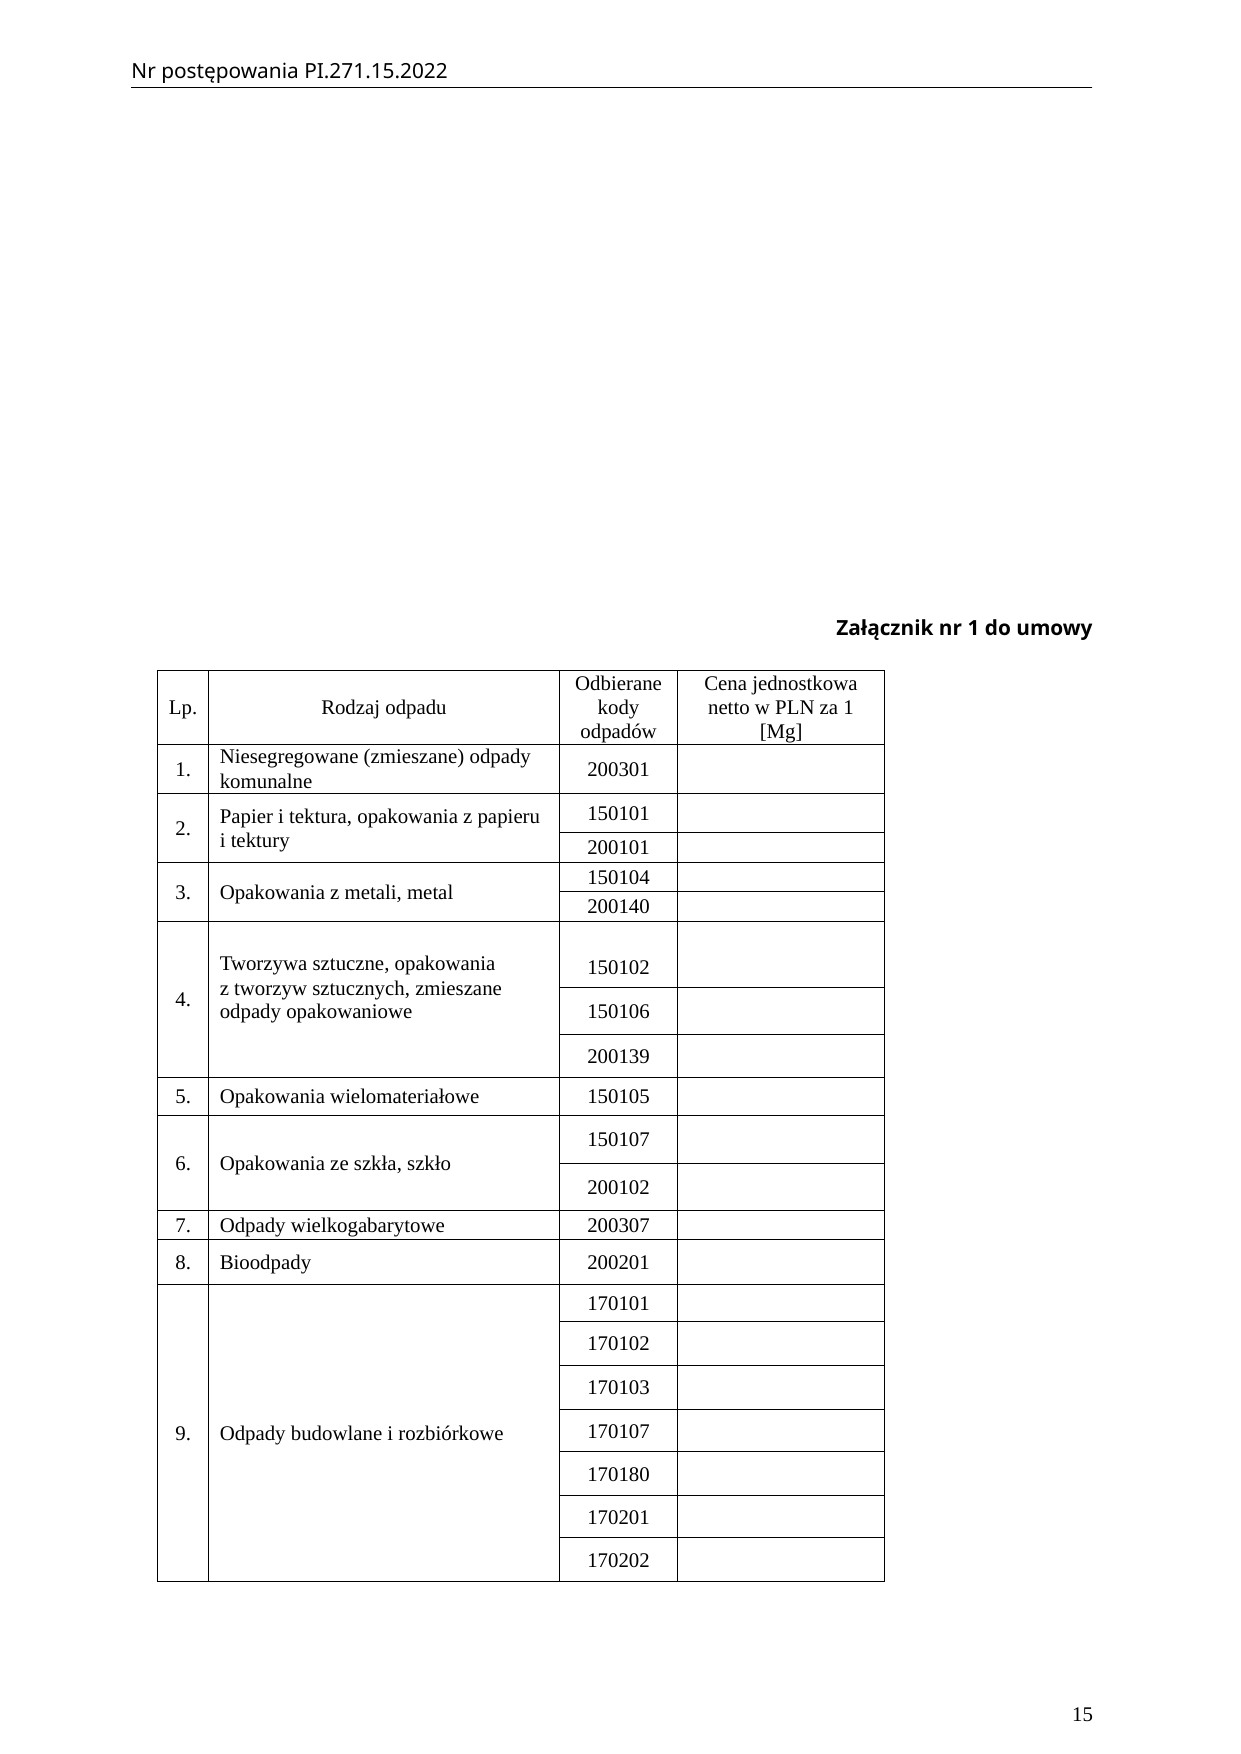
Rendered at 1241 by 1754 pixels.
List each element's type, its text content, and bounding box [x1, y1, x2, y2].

table_cell 170180 [560, 1452, 677, 1495]
table_cell 200307 [560, 1211, 677, 1239]
table_cell Opakowania ze szkła, szkło [209, 1116, 559, 1210]
table_cell Opakowania z metali, metal [209, 863, 559, 921]
table_cell [678, 1410, 884, 1451]
table_cell Opakowania wielomateriałowe [209, 1078, 559, 1115]
table_cell 9. [158, 1285, 208, 1581]
table_header Odbierane kody odpadów [560, 671, 677, 743]
table_cell 200102 [560, 1164, 677, 1210]
table_cell [678, 1366, 884, 1409]
table_cell 150104 [560, 863, 677, 891]
table_cell 3. [158, 863, 208, 921]
table_cell 200139 [560, 1035, 677, 1077]
table_cell Niesegregowane (zmieszane) odpady komunalne [209, 745, 559, 793]
table_cell [678, 1164, 884, 1210]
table_cell 200301 [560, 745, 677, 793]
table_cell [678, 1211, 884, 1239]
table_cell [678, 1116, 884, 1163]
table_cell Odpady wielkogabarytowe [209, 1211, 559, 1239]
table_cell 6. [158, 1116, 208, 1210]
table_cell Tworzywa sztuczne, opakowania z tworzyw sztucznych, zmieszane odpady opakowaniowe [209, 922, 559, 1077]
table_header Rodzaj odpadu [209, 671, 559, 743]
table_cell Papier i tektura, opakowania z papieru i tektury [209, 794, 559, 862]
table_cell 200101 [560, 833, 677, 862]
table_cell 5. [158, 1078, 208, 1115]
table_cell [678, 1322, 884, 1365]
table_cell [678, 1078, 884, 1115]
table_cell Bioodpady [209, 1240, 559, 1284]
table_cell 200140 [560, 892, 677, 921]
table_header Cena jednostkowa netto w PLN za 1 [Mg] [678, 671, 884, 743]
table_cell [678, 922, 884, 987]
table_cell 170201 [560, 1496, 677, 1537]
table_cell 150107 [560, 1116, 677, 1163]
table_cell 150105 [560, 1078, 677, 1115]
table_cell [678, 1496, 884, 1537]
table_cell 8. [158, 1240, 208, 1284]
table_cell 1. [158, 745, 208, 793]
table_cell 7. [158, 1211, 208, 1239]
table_cell [678, 1452, 884, 1495]
text Załącznik nr 1 do umowy [205, 613, 1092, 642]
table_cell 170103 [560, 1366, 677, 1409]
table_cell [678, 988, 884, 1034]
table_cell 150106 [560, 988, 677, 1034]
table_cell [678, 1538, 884, 1581]
table_cell 170102 [560, 1322, 677, 1365]
table_cell 170101 [560, 1285, 677, 1321]
table_cell [678, 745, 884, 793]
table_cell [678, 1035, 884, 1077]
table_cell [678, 1240, 884, 1284]
table_cell [678, 833, 884, 862]
table_header Lp. [158, 671, 208, 743]
table_cell 170202 [560, 1538, 677, 1581]
table_cell [678, 794, 884, 832]
table_cell 170107 [560, 1410, 677, 1451]
table_cell [678, 1285, 884, 1321]
table_cell 2. [158, 794, 208, 862]
table_cell 4. [158, 922, 208, 1077]
table_cell [678, 863, 884, 891]
table_cell [678, 892, 884, 921]
table_cell 200201 [560, 1240, 677, 1284]
table_cell 150102 [560, 922, 677, 987]
table_cell Odpady budowlane i rozbiórkowe [209, 1285, 559, 1581]
table_cell 150101 [560, 794, 677, 832]
